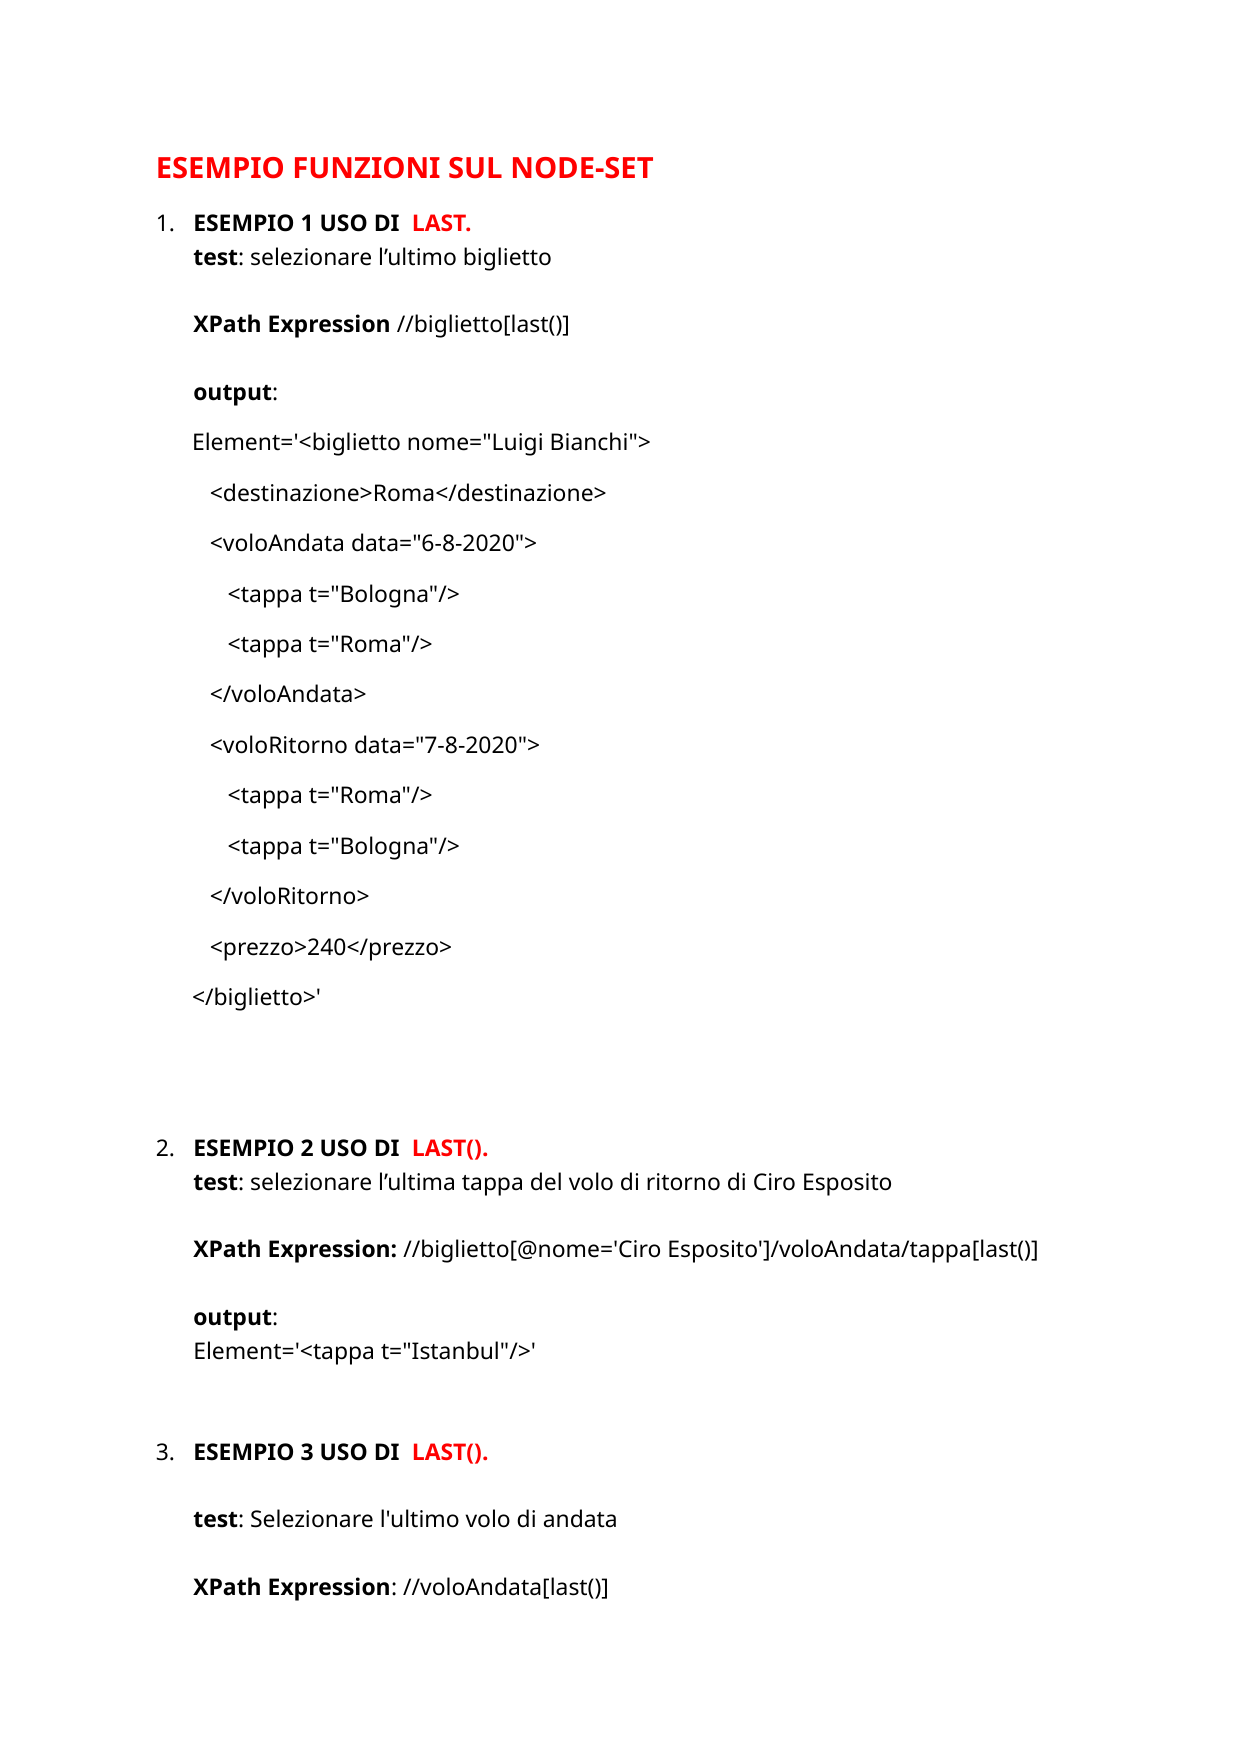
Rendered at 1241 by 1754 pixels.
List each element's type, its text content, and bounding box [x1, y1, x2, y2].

list ESEMPIO 2 USO DI LAST(). [156, 1132, 1122, 1163]
text Element='<biglietto nome="Luigi Bianchi"> [192, 426, 1122, 457]
list output: [193, 376, 1122, 407]
list test: selezionare l’ultimo biglietto [193, 241, 1122, 272]
list ESEMPIO 1 USO DI LAST. [156, 207, 1122, 238]
list test: selezionare l’ultima tappa del volo di ritorno di Ciro Esposito [193, 1166, 1122, 1197]
text <tappa t="Bologna"/> [192, 829, 1122, 861]
text <prezzo>240</prezzo> [192, 930, 1122, 962]
text <destinazione>Roma</destinazione> [192, 477, 1122, 508]
list XPath Expression: //biglietto[@nome='Ciro Esposito']/voloAndata/tappa[last()] [193, 1233, 1122, 1264]
list XPath Expression: //voloAndata[last()] [193, 1571, 1122, 1602]
list XPath Expression //biglietto[last()] [193, 308, 1122, 339]
text <tappa t="Roma"/> [192, 779, 1122, 810]
list test: Selezionare l'ultimo volo di andata [193, 1503, 1122, 1534]
text </biglietto>' [192, 981, 1122, 1012]
text </voloAndata> [192, 678, 1122, 709]
list Element='<tappa t="Istanbul"/>' [193, 1334, 1122, 1366]
text </voloRitorno> [192, 880, 1122, 911]
text ESEMPIO FUNZIONI SUL NODE-SET [156, 148, 1122, 187]
text <voloRitorno data="7-8-2020"> [192, 729, 1122, 760]
text <tappa t="Roma"/> [192, 628, 1122, 659]
text <tappa t="Bologna"/> [192, 577, 1122, 609]
text <voloAndata data="6-8-2020"> [192, 527, 1122, 558]
list ESEMPIO 3 USO DI LAST(). [156, 1436, 1122, 1467]
list output: [193, 1301, 1122, 1332]
